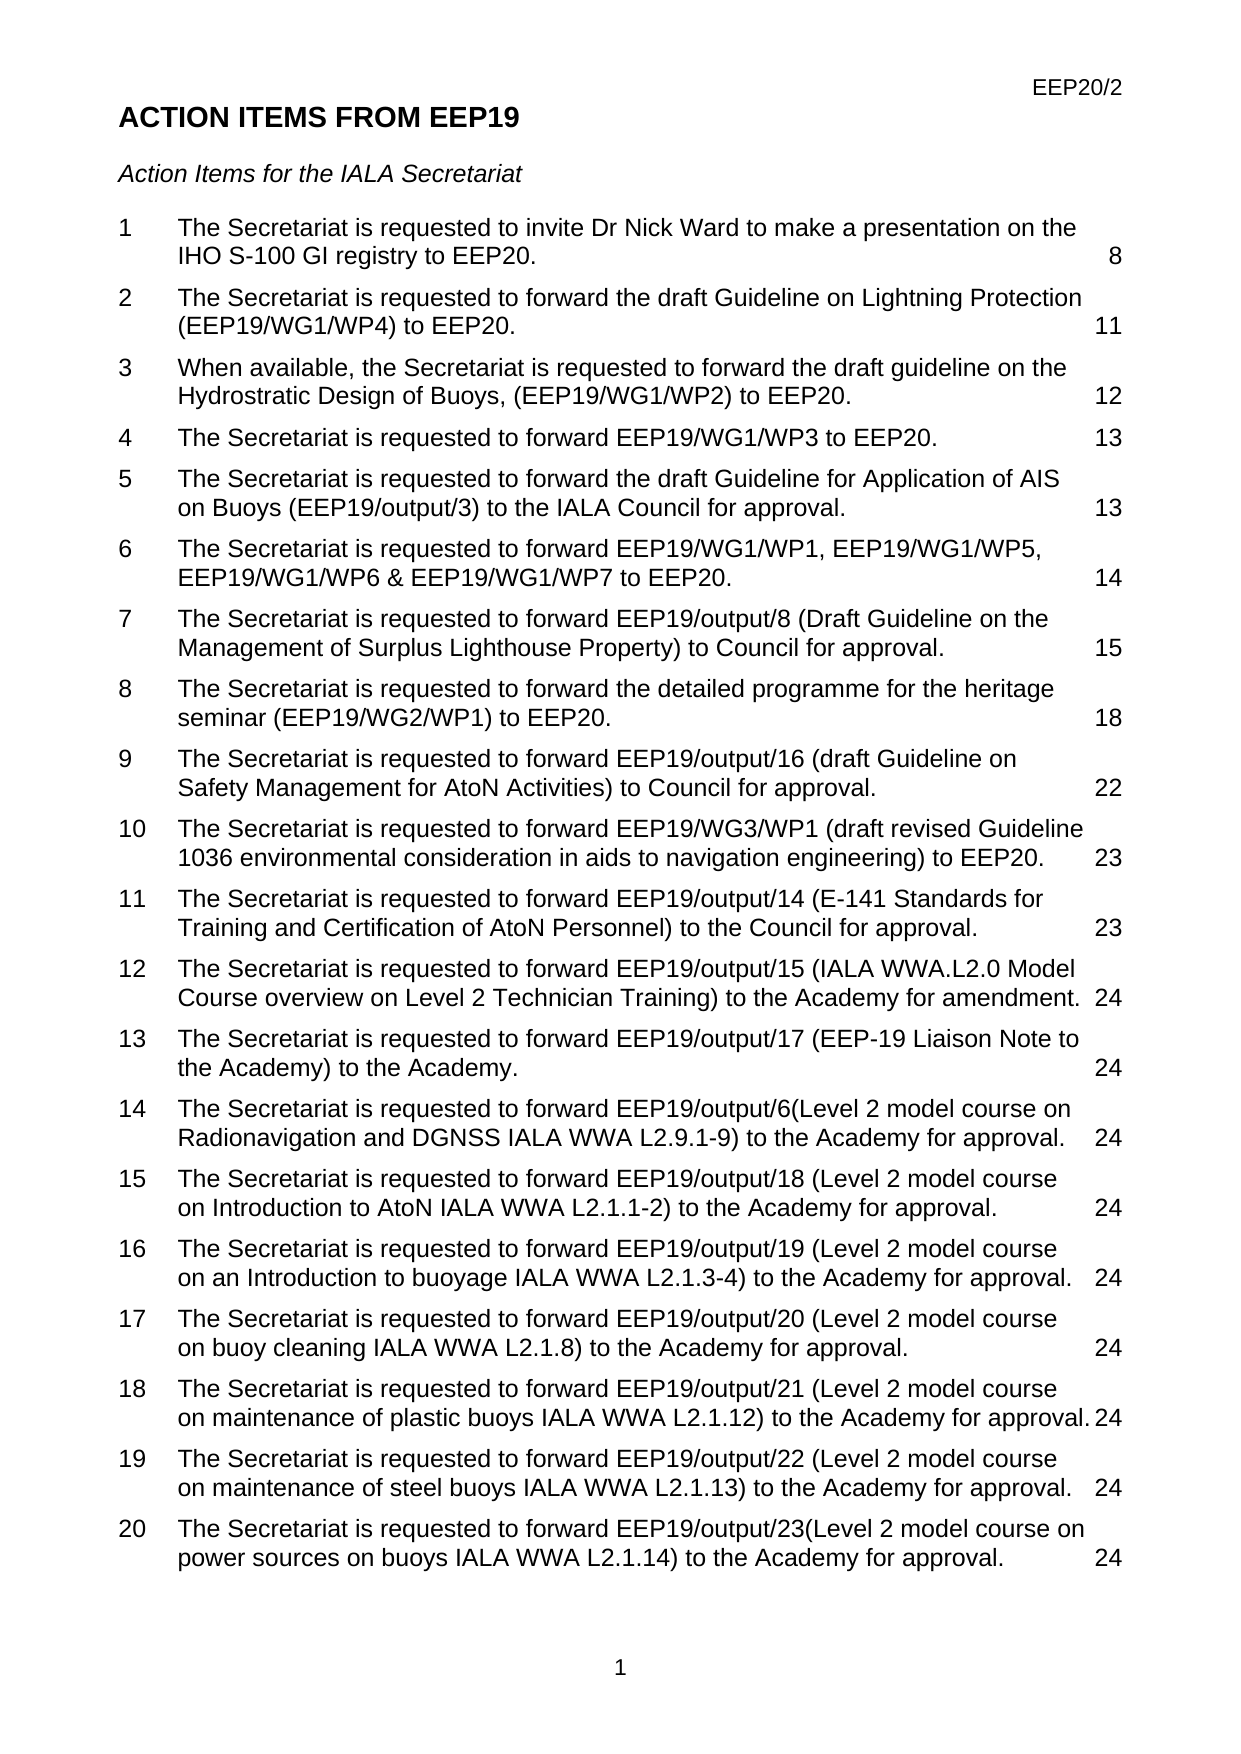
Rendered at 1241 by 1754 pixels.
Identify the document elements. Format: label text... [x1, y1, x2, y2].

text 13 The Secretariat is requested to forward EEP19/output/17 (EEP-19 Liaison Note to the Academy) to the Academy. 24 [118, 1024, 1093, 1081]
text 4 The Secretariat is requested to forward EEP19/WG1/WP3 to EEP20. 13 [118, 422, 1093, 451]
text 15 The Secretariat is requested to forward EEP19/output/18 (Level 2 model course on Introduction to AtoN IALA WWA L2.1.1-2) to the Academy for approval. 24 [118, 1164, 1093, 1221]
text 19 The Secretariat is requested to forward EEP19/output/22 (Level 2 model course on maintenance of steel buoys IALA WWA L2.1.13) to the Academy for approval. 24 [118, 1444, 1093, 1501]
text 17 The Secretariat is requested to forward EEP19/output/20 (Level 2 model course on buoy cleaning IALA WWA L2.1.8) to the Academy for approval. 24 [118, 1304, 1093, 1361]
text 1 The Secretariat is requested to invite Dr Nick Ward to make a presentation on the IHO S-100 GI registry to EEP20. 8 [118, 212, 1093, 270]
text 20 The Secretariat is requested to forward EEP19/output/23(Level 2 model course on power sources on buoys IALA WWA L2.1.14) to the Academy for approval. 24 [118, 1514, 1093, 1571]
text Action Items for the IALA Secretariat [118, 159, 1092, 187]
text 18 The Secretariat is requested to forward EEP19/output/21 (Level 2 model course on maintenance of plastic buoys IALA WWA L2.1.12) to the Academy for approval. 24 [118, 1374, 1093, 1431]
text 14 The Secretariat is requested to forward EEP19/output/6(Level 2 model course on Radionavigation and DGNSS IALA WWA L2.9.1-9) to the Academy for approval. 24 [118, 1094, 1093, 1151]
text 10 The Secretariat is requested to forward EEP19/WG3/WP1 (draft revised Guideline 1036 environmental consideration in aids to navigation engineering) to EEP20. 23 [118, 814, 1093, 871]
text 7 The Secretariat is requested to forward EEP19/output/8 (Draft Guideline on the Management of Surplus Lighthouse Property) to Council for approval. 15 [118, 604, 1093, 661]
text 11 The Secretariat is requested to forward EEP19/output/14 (E-141 Standards for Training and Certification of AtoN Personnel) to the Council for approval. 23 [118, 884, 1093, 941]
text 6 The Secretariat is requested to forward EEP19/WG1/WP1, EEP19/WG1/WP5, EEP19/WG1/WP6 & EEP19/WG1/WP7 to EEP20. 14 [118, 534, 1093, 591]
text ACTION ITEMS FROM EEP19 [118, 100, 1122, 134]
text 9 The Secretariat is requested to forward EEP19/output/16 (draft Guideline on Safety Management for AtoN Activities) to Council for approval. 22 [118, 744, 1093, 801]
text 3 When available, the Secretariat is requested to forward the draft guideline on the Hydrostratic Design of Buoys, (EEP19/WG1/WP2) to EEP20. 12 [118, 352, 1093, 410]
text 8 The Secretariat is requested to forward the detailed programme for the heritage seminar (EEP19/WG2/WP1) to EEP20. 18 [118, 674, 1093, 731]
text 12 The Secretariat is requested to forward EEP19/output/15 (IALA WWA.L2.0 Model Course overview on Level 2 Technician Training) to the Academy for amendment. 24 [118, 954, 1093, 1011]
text 16 The Secretariat is requested to forward EEP19/output/19 (Level 2 model course on an Introduction to buoyage IALA WWA L2.1.3-4) to the Academy for approval. 24 [118, 1234, 1093, 1291]
text 5 The Secretariat is requested to forward the draft Guideline for Application of AIS on Buoys (EEP19/output/3) to the IALA Council for approval. 13 [118, 464, 1093, 521]
text 2 The Secretariat is requested to forward the draft Guideline on Lightning Protection (EEP19/WG1/WP4) to EEP20. 11 [118, 282, 1093, 340]
